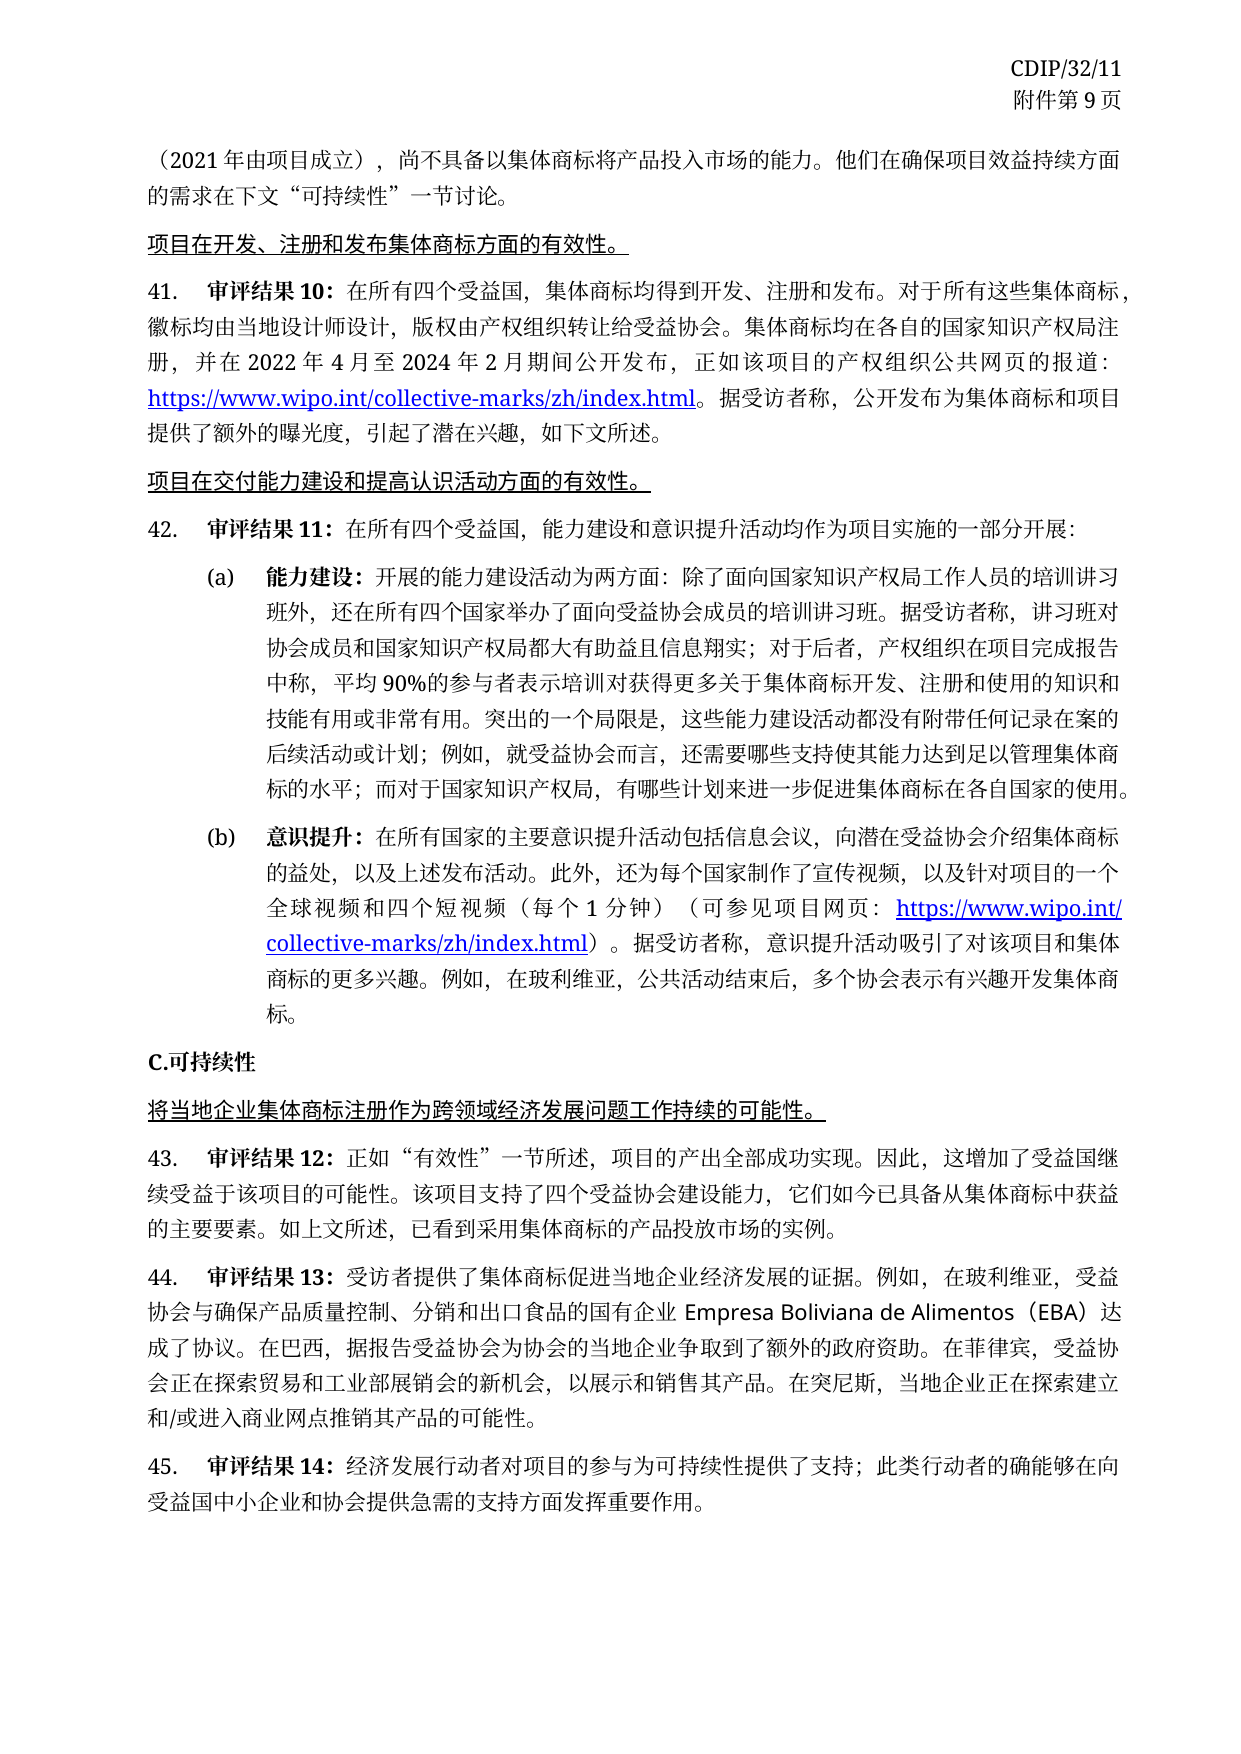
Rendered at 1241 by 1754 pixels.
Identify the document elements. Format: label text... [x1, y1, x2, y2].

subtitle C.可持续性 [148, 1042, 1122, 1077]
list 审评结果14：经济发展行动者对项目的参与为可持续性提供了支持；此类行动者的确能够在向受益国中小企业和协会提供急需的支持方面发挥重要作用。 [148, 1446, 1122, 1517]
list 意识提升：在所有国家的主要意识提升活动包括信息会议，向潜在受益协会介绍集体商标的益处，以及上述发布活动。此外，还为每个国家制作了宣传视频，以及针对项目的一个全球视频和四个短视频（每个1分钟）（可参见项目网页：https://www.wipo.int/collective-marks/zh/index.html）。据受访者称，意识提升活动吸引了对该项目和集体商标的更多兴趣。例如，在玻利维亚，公共活动结束后，多个协会表示有兴趣开发集体商标。 [207, 817, 1122, 1029]
text 项目在开发、注册和发布集体商标方面的有效性。 [148, 223, 1122, 258]
list 审评结果11：在所有四个受益国，能力建设和意识提升活动均作为项目实施的一部分开展： [148, 508, 1122, 544]
list 审评结果12：正如“有效性”一节所述，项目的产出全部成功实现。因此，这增加了受益国继续受益于该项目的可能性。该项目支持了四个受益协会建设能力，它们如今已具备从集体商标中获益的主要要素。如上文所述，已看到采用集体商标的产品投放市场的实例。 [148, 1137, 1122, 1244]
list 能力建设：开展的能力建设活动为两方面：除了面向国家知识产权局工作人员的培训讲习班外，还在所有四个国家举办了面向受益协会成员的培训讲习班。据受访者称，讲习班对协会成员和国家知识产权局都大有助益且信息翔实；对于后者，产权组织在项目完成报告中称，平均90%的参与者表示培训对获得更多关于集体商标开发、注册和使用的知识和技能有用或非常有用。突出的一个局限是，这些能力建设活动都没有附带任何记录在案的后续活动或计划；例如，就受益协会而言，还需要哪些支持使其能力达到足以管理集体商标的水平；而对于国家知识产权局，有哪些计划来进一步促进集体商标在各自国家的使用。 [207, 556, 1122, 804]
list 审评结果13：受访者提供了集体商标促进当地企业经济发展的证据。例如，在玻利维亚，受益协会与确保产品质量控制、分销和出口食品的国有企业Empresa Boliviana de Alimentos（EBA）达成了协议。在巴西，据报告受益协会为协会的当地企业争取到了额外的政府资助。在菲律宾，受益协会正在探索贸易和工业部展销会的新机会，以展示和销售其产品。在突尼斯，当地企业正在探索建立和/或进入商业网点推销其产品的可能性。 [148, 1256, 1122, 1433]
text 项目在交付能力建设和提高认识活动方面的有效性。 [148, 460, 1122, 496]
list 审评结果10：在所有四个受益国，集体商标均得到开发、注册和发布。对于所有这些集体商标，徽标均由当地设计师设计，版权由产权组织转让给受益协会。集体商标均在各自的国家知识产权局注册，并在2022年4月至2024年2月期间公开发布，正如该项目的产权组织公共网页的报道：https://www.wipo.int/collective-marks/zh/index.html。据受访者称，公开发布为集体商标和项目提供了额外的曝光度，引起了潜在兴趣，如下文所述。 [148, 271, 1122, 448]
text 将当地企业集体商标注册作为跨领域经济发展问题工作持续的可能性。 [148, 1089, 1122, 1125]
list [148, 139, 1122, 210]
